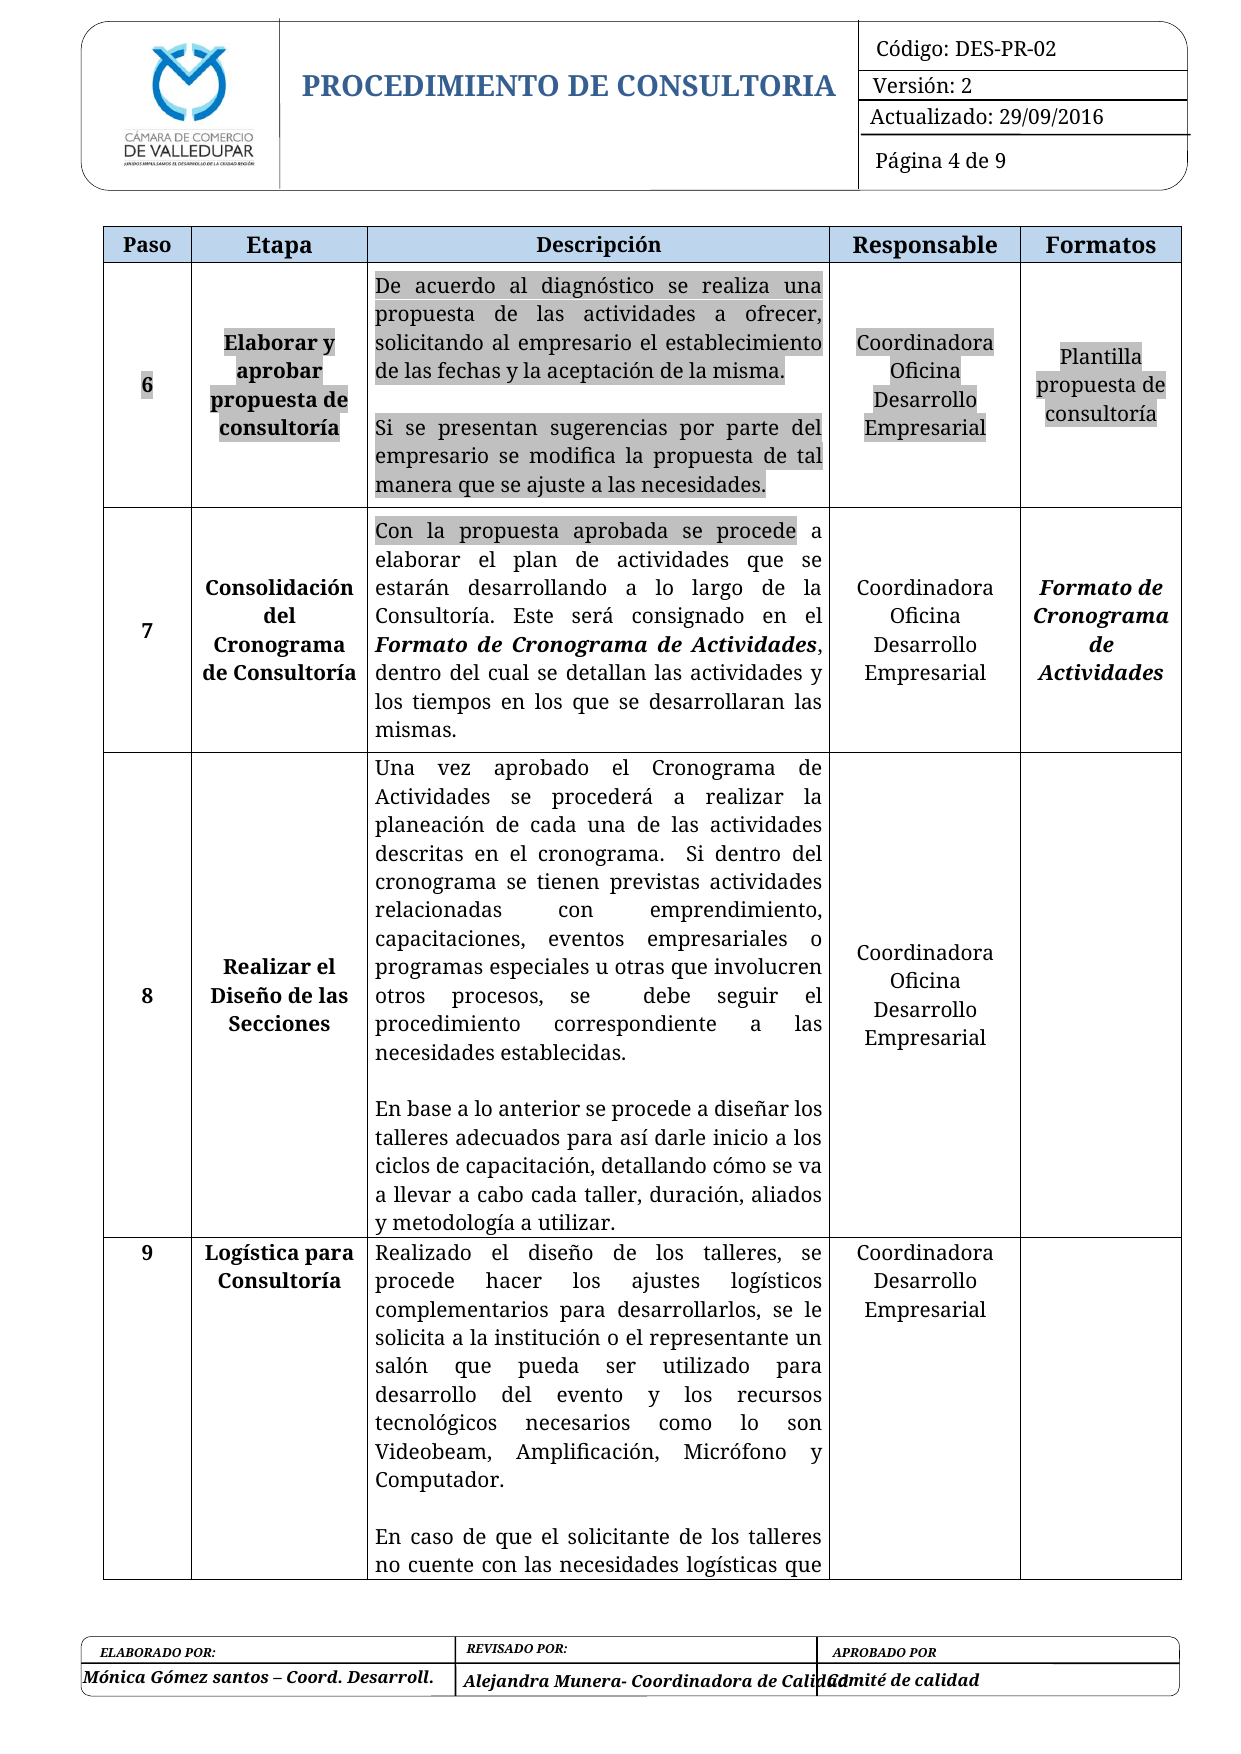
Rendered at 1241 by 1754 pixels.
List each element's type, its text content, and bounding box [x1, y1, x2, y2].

table_cell Plantilla propuesta de consultoría [1021, 263, 1181, 507]
table_cell 9 [104, 1238, 191, 1579]
table_cell Coordinadora Oficina Desarrollo Empresarial [830, 508, 1020, 752]
table_cell 8 [104, 753, 191, 1237]
table_cell [1021, 1238, 1181, 1579]
table_cell 7 [104, 508, 191, 752]
table_cell Una vez aprobado el Cronograma de Actividades se procederá a realizar la planeación de cada una de las actividades descritas en el cronograma. Si dentro del cronograma se tienen previstas actividades relacionadas con emprendimiento, capacitaciones, eventos empresariales o programas especiales u otras que involucren otros procesos, se debe seguir el procedimiento correspondiente a las necesidades establecidas. En base a lo anterior se procede a diseñar los talleres adecuados para así darle inicio a los ciclos de capacitación, detallando cómo se va a llevar a cabo cada taller, duración, aliados y metodología a utilizar. [368, 753, 829, 1237]
table_cell Coordinadora Oficina Desarrollo Empresarial [830, 753, 1020, 1237]
picture [123, 43, 255, 166]
table_cell Elaborar y aprobar propuesta de consultoría [192, 263, 367, 507]
table_cell Coordinadora Desarrollo Empresarial [830, 1238, 1020, 1579]
table_cell Consolidación del Cronograma de Consultoría [192, 508, 367, 752]
table_cell Coordinadora Oficina Desarrollo Empresarial [830, 263, 1020, 507]
table_header Descripción [368, 227, 829, 262]
table_header Formatos [1021, 227, 1181, 262]
table_header Etapa [192, 227, 367, 262]
table_cell Logística para Consultoría [192, 1238, 367, 1579]
table_cell De acuerdo al diagnóstico se realiza una propuesta de las actividades a ofrecer, solicitando al empresario el establecimiento de las fechas y la aceptación de la misma. Si se presentan sugerencias por parte del empresario se modifica la propuesta de tal manera que se ajuste a las necesidades. [368, 263, 829, 507]
table_cell Formato de Cronograma de Actividades [1021, 508, 1181, 752]
table_header Responsable [830, 227, 1020, 262]
table_header Paso [104, 227, 191, 262]
table_cell [1021, 753, 1181, 1237]
table_cell 6 [104, 263, 191, 507]
table_cell Realizar el Diseño de las Secciones [192, 753, 367, 1237]
table_cell Con la propuesta aprobada se procede a elaborar el plan de actividades que se estarán desarrollando a lo largo de la Consultoría. Este será consignado en el Formato de Cronograma de Actividades, dentro del cual se detallan las actividades y los tiempos en los que se desarrollaran las mismas. [368, 508, 829, 752]
